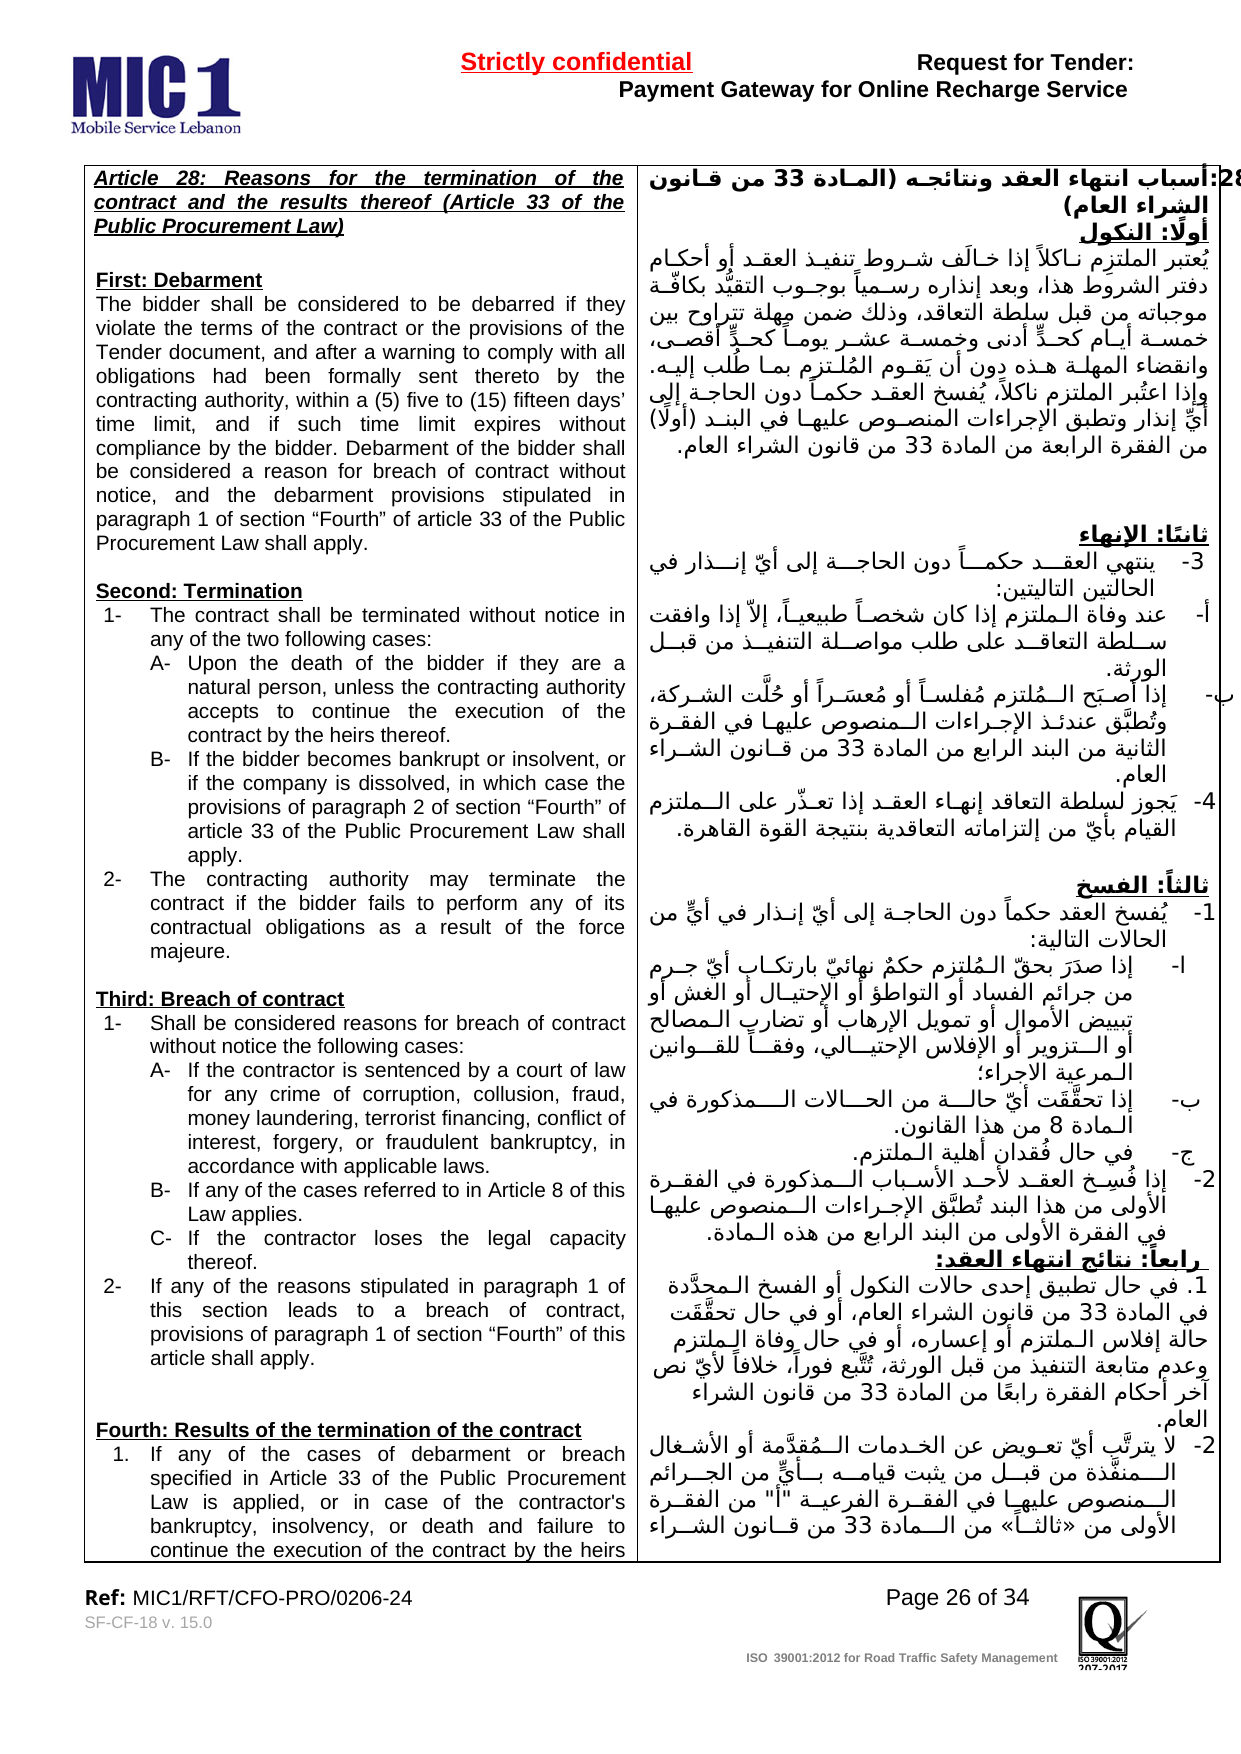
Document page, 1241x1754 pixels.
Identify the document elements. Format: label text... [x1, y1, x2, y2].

picture [68, 52, 240, 133]
picture [1075, 1594, 1137, 1670]
